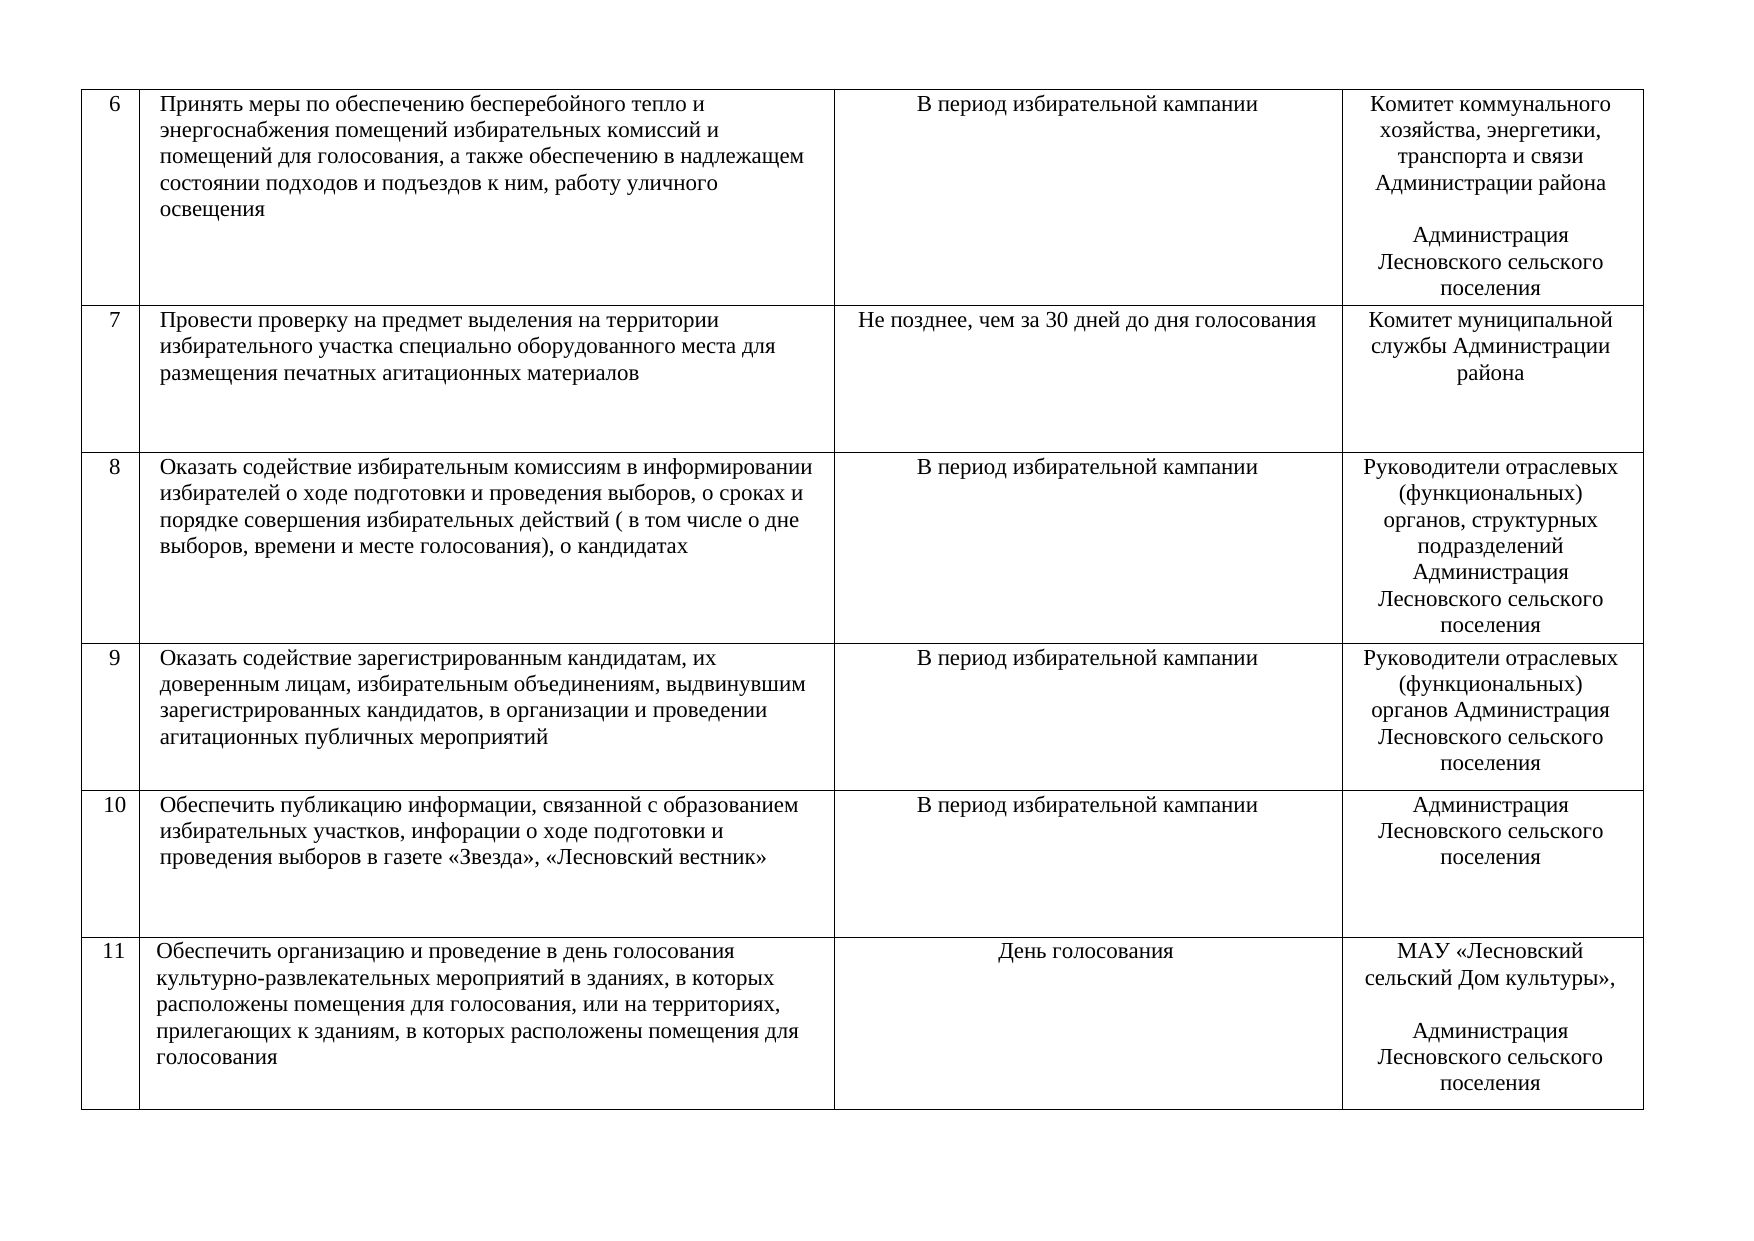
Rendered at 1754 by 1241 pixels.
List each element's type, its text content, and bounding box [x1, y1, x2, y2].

table_cell В период избирательной кампании [835, 453, 1342, 643]
table_cell День голосования [835, 938, 1342, 1109]
table_cell Обеспечить организацию и проведение в день голосования культурно-развлекательных мероприятий в зданиях, в которых расположены помещения для голосования, или на территориях, прилегающих к зданиям, в которых расположены помещения для голосования [140, 938, 834, 1109]
table_cell Оказать содействие зарегистрированным кандидатам, их доверенным лицам, избирательным объединениям, выдвинувшим зарегистрированных кандидатов, в организации и проведении агитационных публичных мероприятий [140, 644, 834, 789]
table_cell Оказать содействие избирательным комиссиям в информировании избирателей о ходе подготовки и проведения выборов, о сроках и порядке совершения избирательных действий ( в том числе о дне выборов, времени и месте голосования), о кандидатах [140, 453, 834, 643]
table_cell 10 [82, 791, 139, 937]
table_cell 9 [82, 644, 139, 789]
table_cell Комитет коммунального хозяйства, энергетики, транспорта и связи Администрации района Администрация Лесновского сельского поселения [1343, 90, 1643, 305]
table_cell Руководители отраслевых (функциональных) органов Администрация Лесновского сельского поселения [1343, 644, 1643, 789]
table_cell Не позднее, чем за 30 дней до дня голосования [835, 306, 1342, 452]
table_cell 7 [82, 306, 139, 452]
table_cell 8 [82, 453, 139, 643]
table_cell Администрация Лесновского сельского поселения [1343, 791, 1643, 937]
table_cell Принять меры по обеспечению бесперебойного тепло и энергоснабжения помещений избирательных комиссий и помещений для голосования, а также обеспечению в надлежащем состоянии подходов и подъездов к ним, работу уличного освещения [140, 90, 834, 305]
table_cell Руководители отраслевых (функциональных) органов, структурных подразделений Администрация Лесновского сельского поселения [1343, 453, 1643, 643]
table_cell 11 [82, 938, 139, 1109]
table_cell В период избирательной кампании [835, 644, 1342, 789]
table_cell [835, 90, 1342, 305]
table_cell Обеспечить публикацию информации, связанной с образованием избирательных участков, инфорации о ходе подготовки и проведения выборов в газете «Звезда», «Лесновский вестник» [140, 791, 834, 937]
table_cell МАУ «Лесновский сельский Дом культуры», Администрация Лесновского сельского поселения [1343, 938, 1643, 1109]
table_cell Комитет муниципальной службы Администрации района [1343, 306, 1643, 452]
table_cell 6 [82, 90, 139, 305]
table_cell Провести проверку на предмет выделения на территории избирательного участка специально оборудованного места для размещения печатных агитационных материалов [140, 306, 834, 452]
table_cell В период избирательной кампании [835, 791, 1342, 937]
